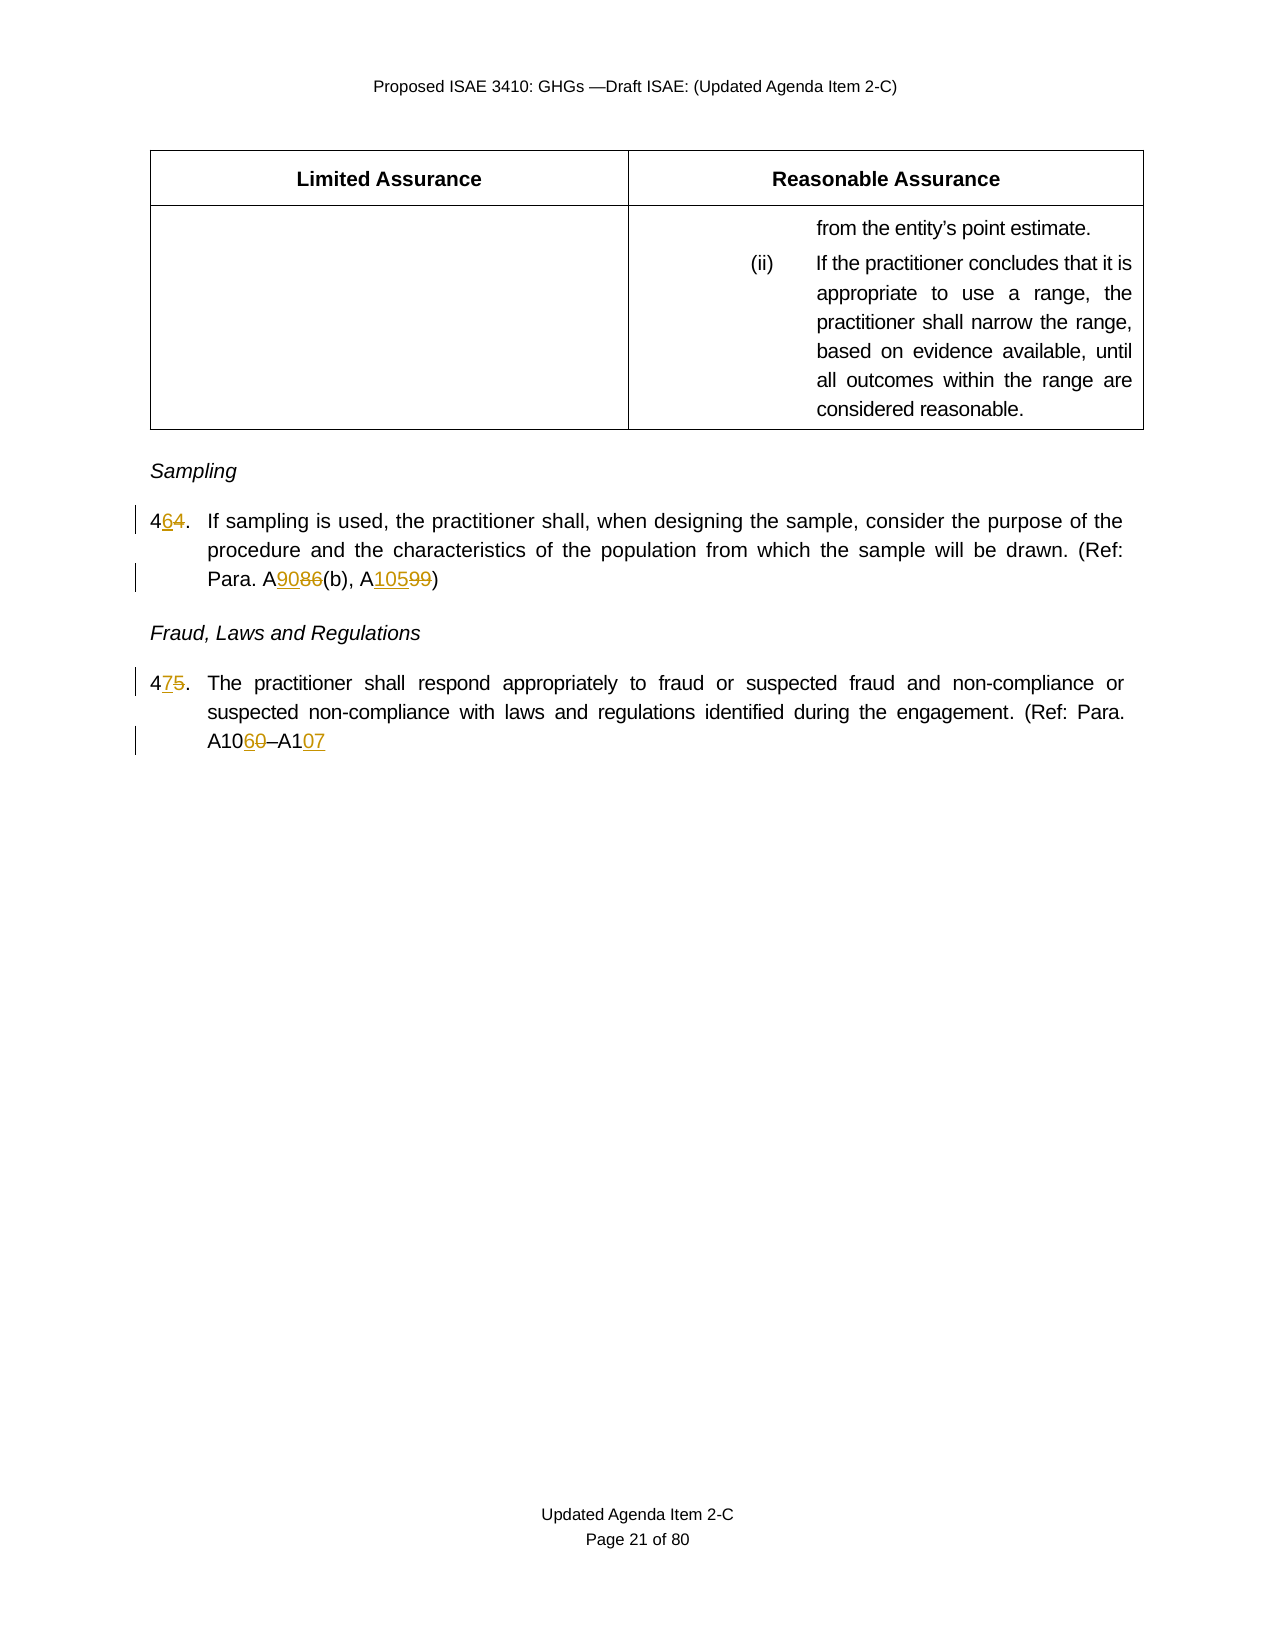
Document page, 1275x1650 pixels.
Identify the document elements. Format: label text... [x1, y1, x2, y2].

subtitle Sampling [150, 455, 1125, 484]
table_header Reasonable Assurance [629, 151, 1143, 205]
text 4. If sampling is used, the practitioner shall, when designing the sample, consider the purpose of the procedure and the characteristics of the population from which the sample will be drawn. (Ref: Para. A(b), A) [150, 505, 1125, 592]
text 4. The practitioner shall respond appropriately to fraud or suspected fraud and non-compliance or suspected non-compliance with laws and regulations identified during the engagement. (Ref: Para. A10–A1 [150, 667, 1125, 755]
subtitle Fraud, Laws and Regulations [150, 617, 1125, 646]
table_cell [151, 206, 628, 429]
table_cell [629, 206, 1143, 429]
table_header Limited Assurance [151, 151, 628, 205]
